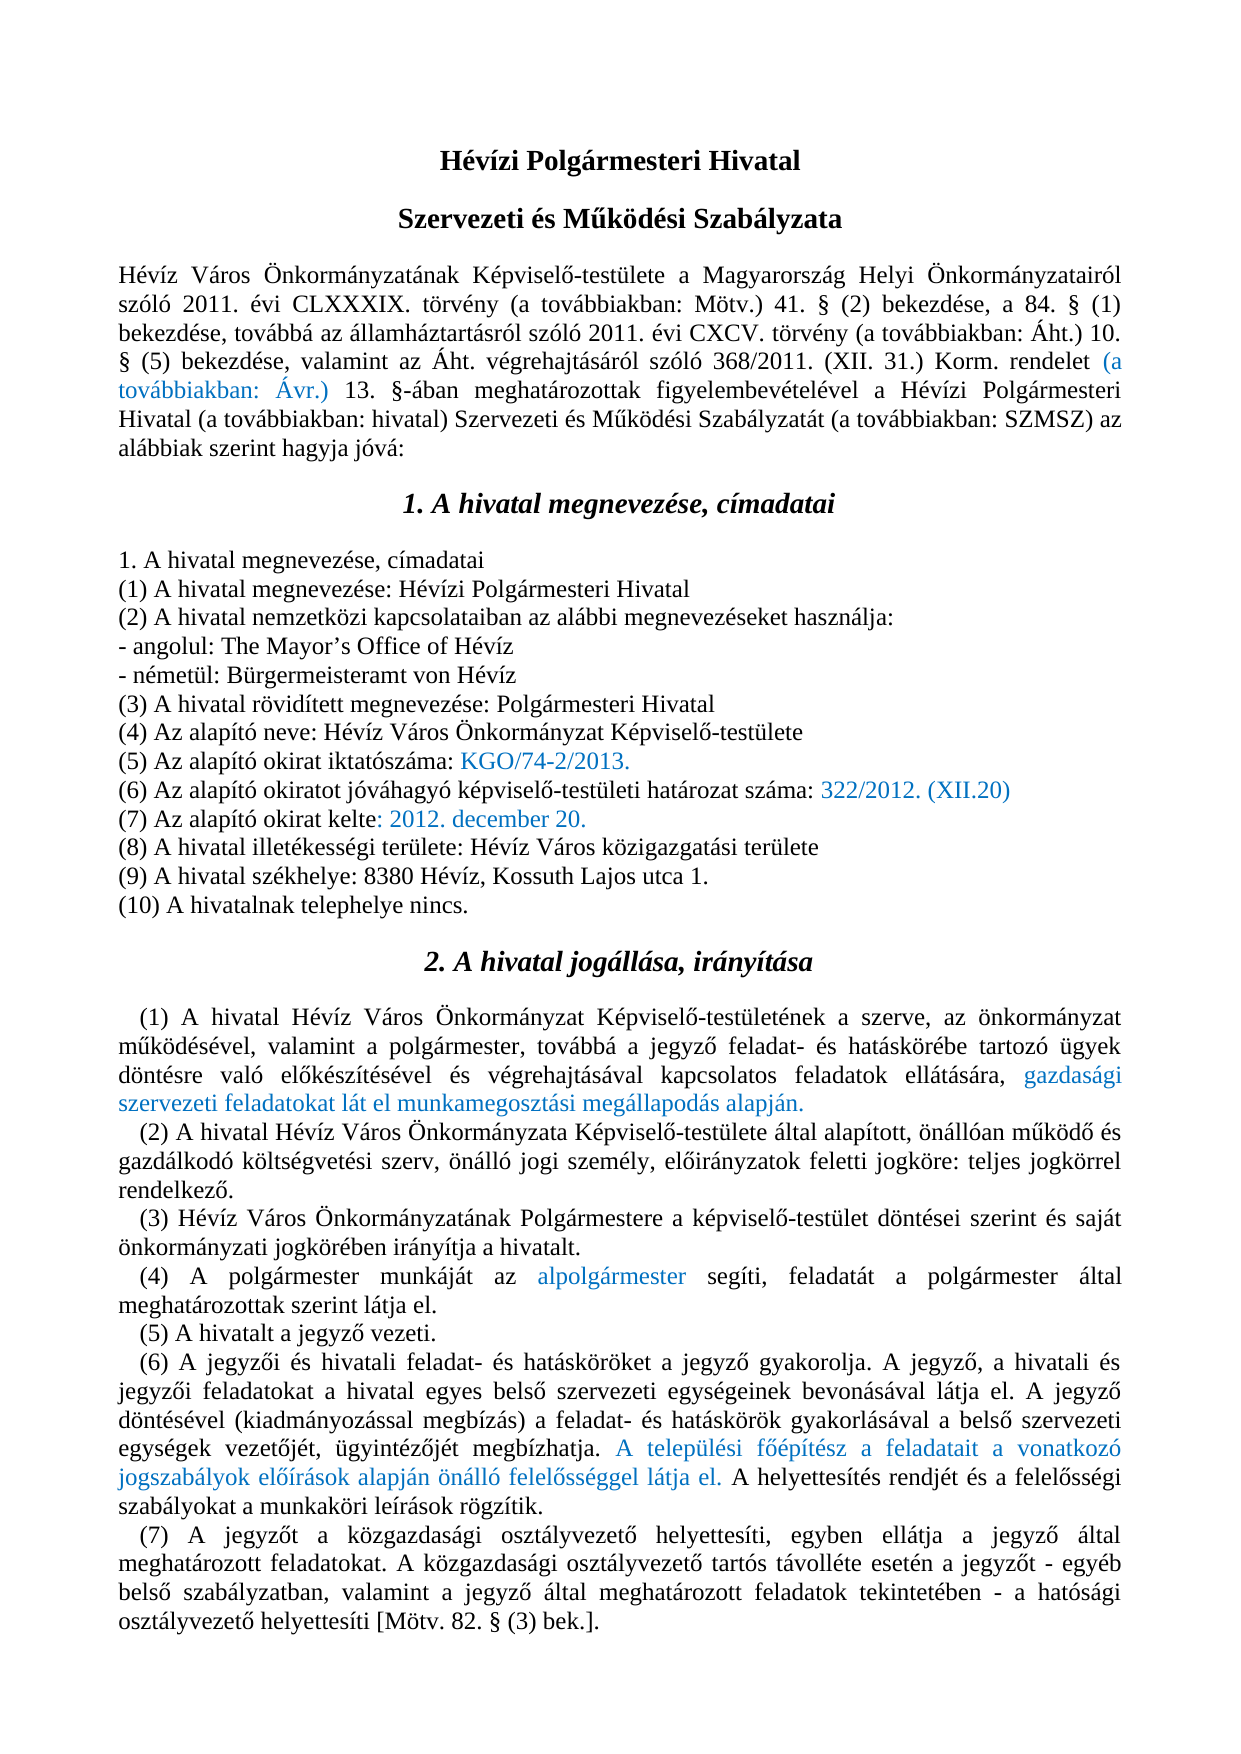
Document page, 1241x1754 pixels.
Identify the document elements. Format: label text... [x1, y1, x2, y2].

text 2. A hivatal jogállása, irányítása [118, 944, 1122, 977]
text 1. A hivatal megnevezése, címadatai [118, 486, 1122, 520]
text (3) Hévíz Város Önkormányzatának Polgármestere a képviselő-testület döntései szerint és saját önkormányzati jogkörében irányítja a hivatalt. [118, 1203, 1122, 1261]
text (10) A hivatalnak telephelye nincs. [118, 890, 1122, 919]
text (3) A hivatal rövidített megnevezése: Polgármesteri Hivatal [118, 689, 1122, 717]
text (8) A hivatal illetékességi területe: Hévíz Város közigazgatási területe [118, 832, 1122, 861]
text - angolul: The Mayor’s Office of Hévíz [118, 631, 1122, 660]
text (9) A hivatal székhelye: 8380 Hévíz, Kossuth Lajos utca 1. [118, 861, 1122, 890]
text - németül: Bürgermeisteramt von Hévíz [118, 660, 1122, 689]
text (5) A hivatalt a jegyző vezeti. [118, 1318, 1122, 1347]
text (1) A hivatal Hévíz Város Önkormányzat Képviselő-testületének a szerve, az önkormányzat működésével, valamint a polgármester, továbbá a jegyző feladat- és hatáskörébe tartozó ügyek döntésre való előkészítésével és végrehajtásával kapcsolatos feladatok ellátására, gazdasági szervezeti feladatokat lát el munkamegosztási megállapodás alapján. [118, 1002, 1122, 1117]
text Szervezeti és Működési Szabályzata [118, 202, 1122, 235]
text (4) A polgármester munkáját az alpolgármester segíti, feladatát a polgármester által meghatározottak szerint látja el. [118, 1261, 1122, 1318]
text (7) A jegyzőt a közgazdasági osztályvezető helyettesíti, egyben ellátja a jegyző által meghatározott feladatokat. A közgazdasági osztályvezető tartós távolléte esetén a jegyzőt - egyéb belső szabályzatban, valamint a jegyző által meghatározott feladatok tekintetében - a hatósági osztályvezető helyettesíti [Mötv. 82. § (3) bek.]. [118, 1520, 1122, 1635]
text (6) A jegyzői és hivatali feladat- és hatásköröket a jegyző gyakorolja. A jegyző, a hivatali és jegyzői feladatokat a hivatal egyes belső szervezeti egységeinek bevonásával látja el. A jegyző döntésével (kiadmányozással megbízás) a feladat- és hatáskörök gyakorlásával a belső szervezeti egységek vezetőjét, ügyintézőjét megbízhatja. A települési főépítész a feladatait a vonatkozó jogszabályok előírások alapján önálló felelősséggel látja el. A helyettesítés rendjét és a felelősségi szabályokat a munkaköri leírások rögzítik. [118, 1347, 1122, 1520]
text (2) A hivatal Hévíz Város Önkormányzata Képviselő-testülete által alapított, önállóan működő és gazdálkodó költségvetési szerv, önálló jogi személy, előirányzatok feletti jogköre: teljes jogkörrel rendelkező. [118, 1117, 1122, 1203]
text (2) A hivatal nemzetközi kapcsolataiban az alábbi megnevezéseket használja: [118, 602, 1122, 631]
text (5) Az alapító okirat iktatószáma: KGO/74-2/2013. [118, 746, 1122, 775]
text Hévízi Polgármesteri Hivatal [118, 143, 1122, 177]
text (4) Az alapító neve: Hévíz Város Önkormányzat Képviselő-testülete [118, 717, 1122, 746]
text Hévíz Város Önkormányzatának Képviselő-testülete a Magyarország Helyi Önkormányzatairól szóló 2011. évi CLXXXIX. törvény (a továbbiakban: Mötv.) 41. § (2) bekezdése, a 84. § (1) bekezdése, továbbá az államháztartásról szóló 2011. évi CXCV. törvény (a továbbiakban: Áht.) 10. § (5) bekezdése, valamint az Áht. végrehajtásáról szóló 368/2011. (XII. 31.) Korm. rendelet (a továbbiakban: Ávr.) 13. §-ában meghatározottak figyelembevételével a Hévízi Polgármesteri Hivatal (a továbbiakban: hivatal) Szervezeti és Működési Szabályzatát (a továbbiakban: SZMSZ) az alábbiak szerint hagyja jóvá: [118, 260, 1122, 461]
text (1) A hivatal megnevezése: Hévízi Polgármesteri Hivatal [118, 574, 1122, 602]
text 1. A hivatal megnevezése, címadatai [118, 545, 1122, 574]
text (6) Az alapító okiratot jóváhagyó képviselő-testületi határozat száma: 322/2012. (XII.20) [118, 775, 1122, 804]
text (7) Az alapító okirat kelte: 2012. december 20. [118, 804, 1122, 832]
